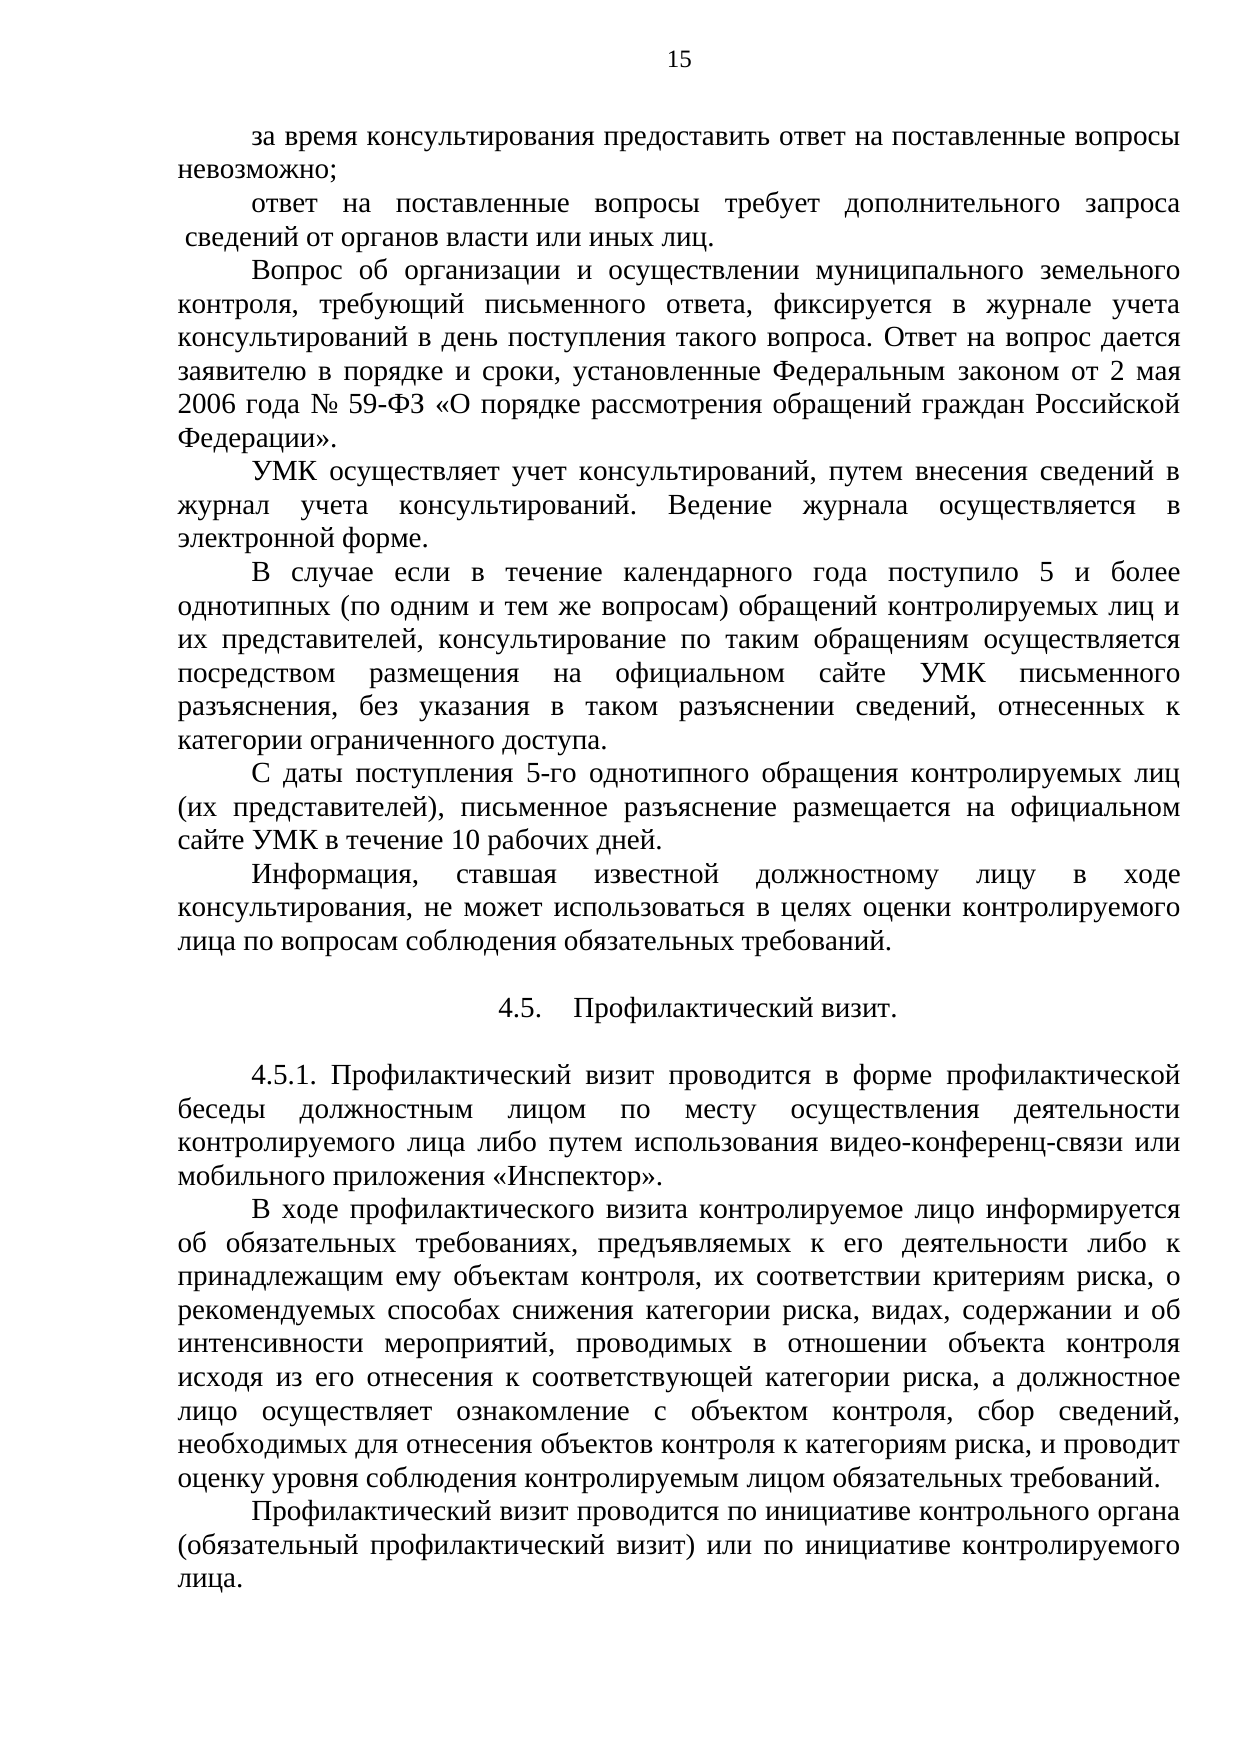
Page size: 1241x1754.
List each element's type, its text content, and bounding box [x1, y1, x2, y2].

text ответ на поставленные вопросы требует дополнительного запроса сведений от органов власти или иных лиц. [177, 185, 1181, 252]
text Вопрос об организации и осуществлении муниципального земельного контроля, требующий письменного ответа, фиксируется в журнале учета консультирований в день поступления такого вопроса. Ответ на вопрос дается заявителю в порядке и сроки, установленные Федеральным законом от 2 мая 2006 года № 59-ФЗ «О порядке рассмотрения обращений граждан Российской Федерации». [177, 252, 1181, 453]
text УМК осуществляет учет консультирований, путем внесения сведений в журнал учета консультирований. Ведение журнала осуществляется в электронной форме. [177, 453, 1181, 554]
text С даты поступления 5-го однотипного обращения контролируемых лиц (их представителей), письменное разъяснение размещается на официальном сайте УМК в течение 10 рабочих дней. [177, 755, 1181, 856]
text Информация, ставшая известной должностному лицу в ходе консультирования, не может использоваться в целях оценки контролируемого лица по вопросам соблюдения обязательных требований. [177, 856, 1181, 957]
text 4.5.1. Профилактический визит проводится в форме профилактической беседы должностным лицом по месту осуществления деятельности контролируемого лица либо путем использования видео-конференц-связи или мобильного приложения «Инспектор». [177, 1057, 1181, 1191]
text В случае если в течение календарного года поступило 5 и более однотипных (по одним и тем же вопросам) обращений контролируемых лиц и их представителей, консультирование по таким обращениям осуществляется посредством размещения на официальном сайте УМК письменного разъяснения, без указания в таком разъяснении сведений, отнесенных к категории ограниченного доступа. [177, 554, 1181, 755]
text за время консультирования предоставить ответ на поставленные вопросы невозможно; [177, 118, 1181, 185]
text Профилактический визит проводится по инициативе контрольного органа (обязательный профилактический визит) или по инициативе контролируемого лица. [177, 1493, 1181, 1594]
text В ходе профилактического визита контролируемое лицо информируется об обязательных требованиях, предъявляемых к его деятельности либо к принадлежащим ему объектам контроля, их соответствии критериям риска, о рекомендуемых способах снижения категории риска, видах, содержании и об интенсивности мероприятий, проводимых в отношении объекта контроля исходя из его отнесения к соответствующей категории риска, а должностное лицо осуществляет ознакомление с объектом контроля, сбор сведений, необходимых для отнесения объектов контроля к категориям риска, и проводит оценку уровня соблюдения контролируемым лицом обязательных требований. [177, 1191, 1181, 1493]
list Профилактический визит. [215, 990, 1181, 1024]
